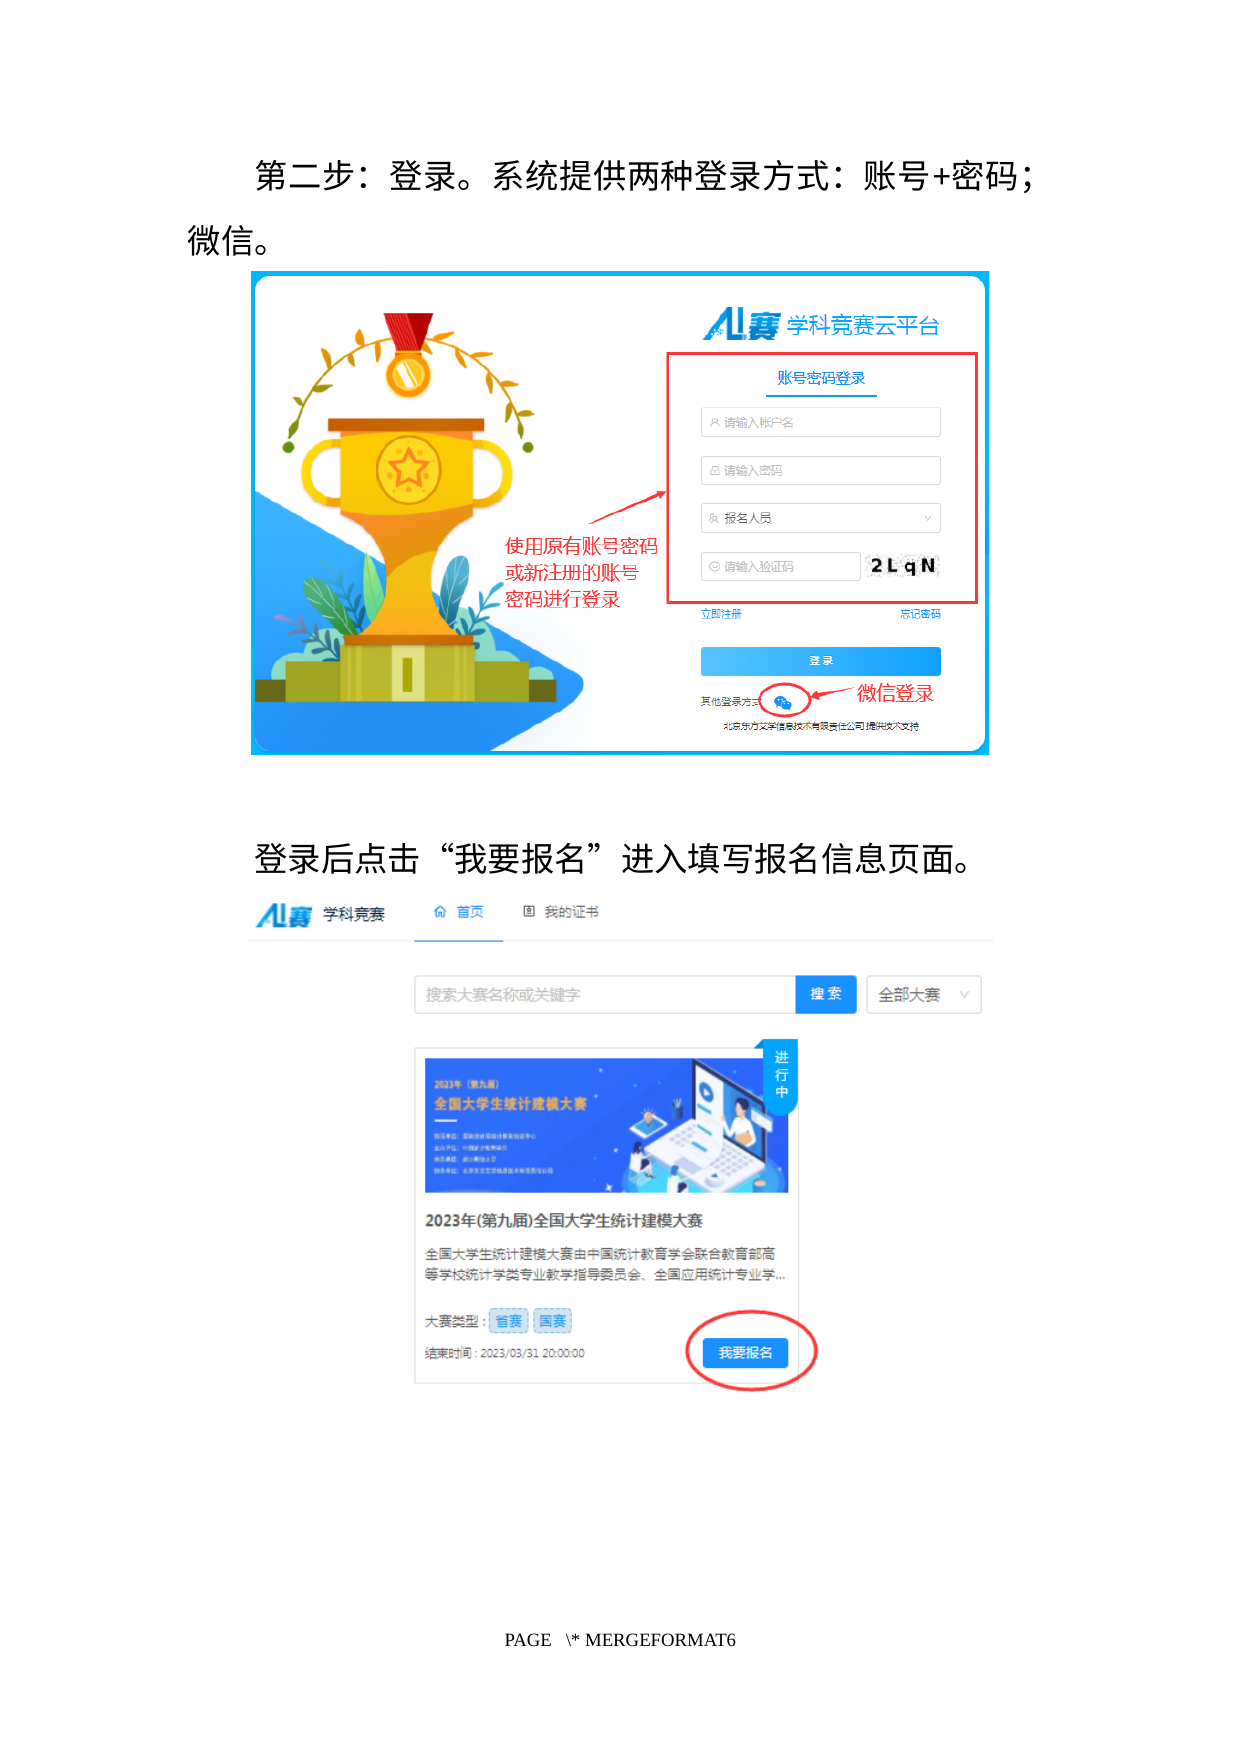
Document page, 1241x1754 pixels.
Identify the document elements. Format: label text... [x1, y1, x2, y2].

picture [256, 277, 984, 750]
text 第二步：登录。系统提供两种登录方式：账号+密码；微信。 [187, 142, 1053, 272]
picture [247, 889, 994, 1403]
text 登录后点击“我要报名”进入填写报名信息页面。 [187, 824, 1053, 889]
